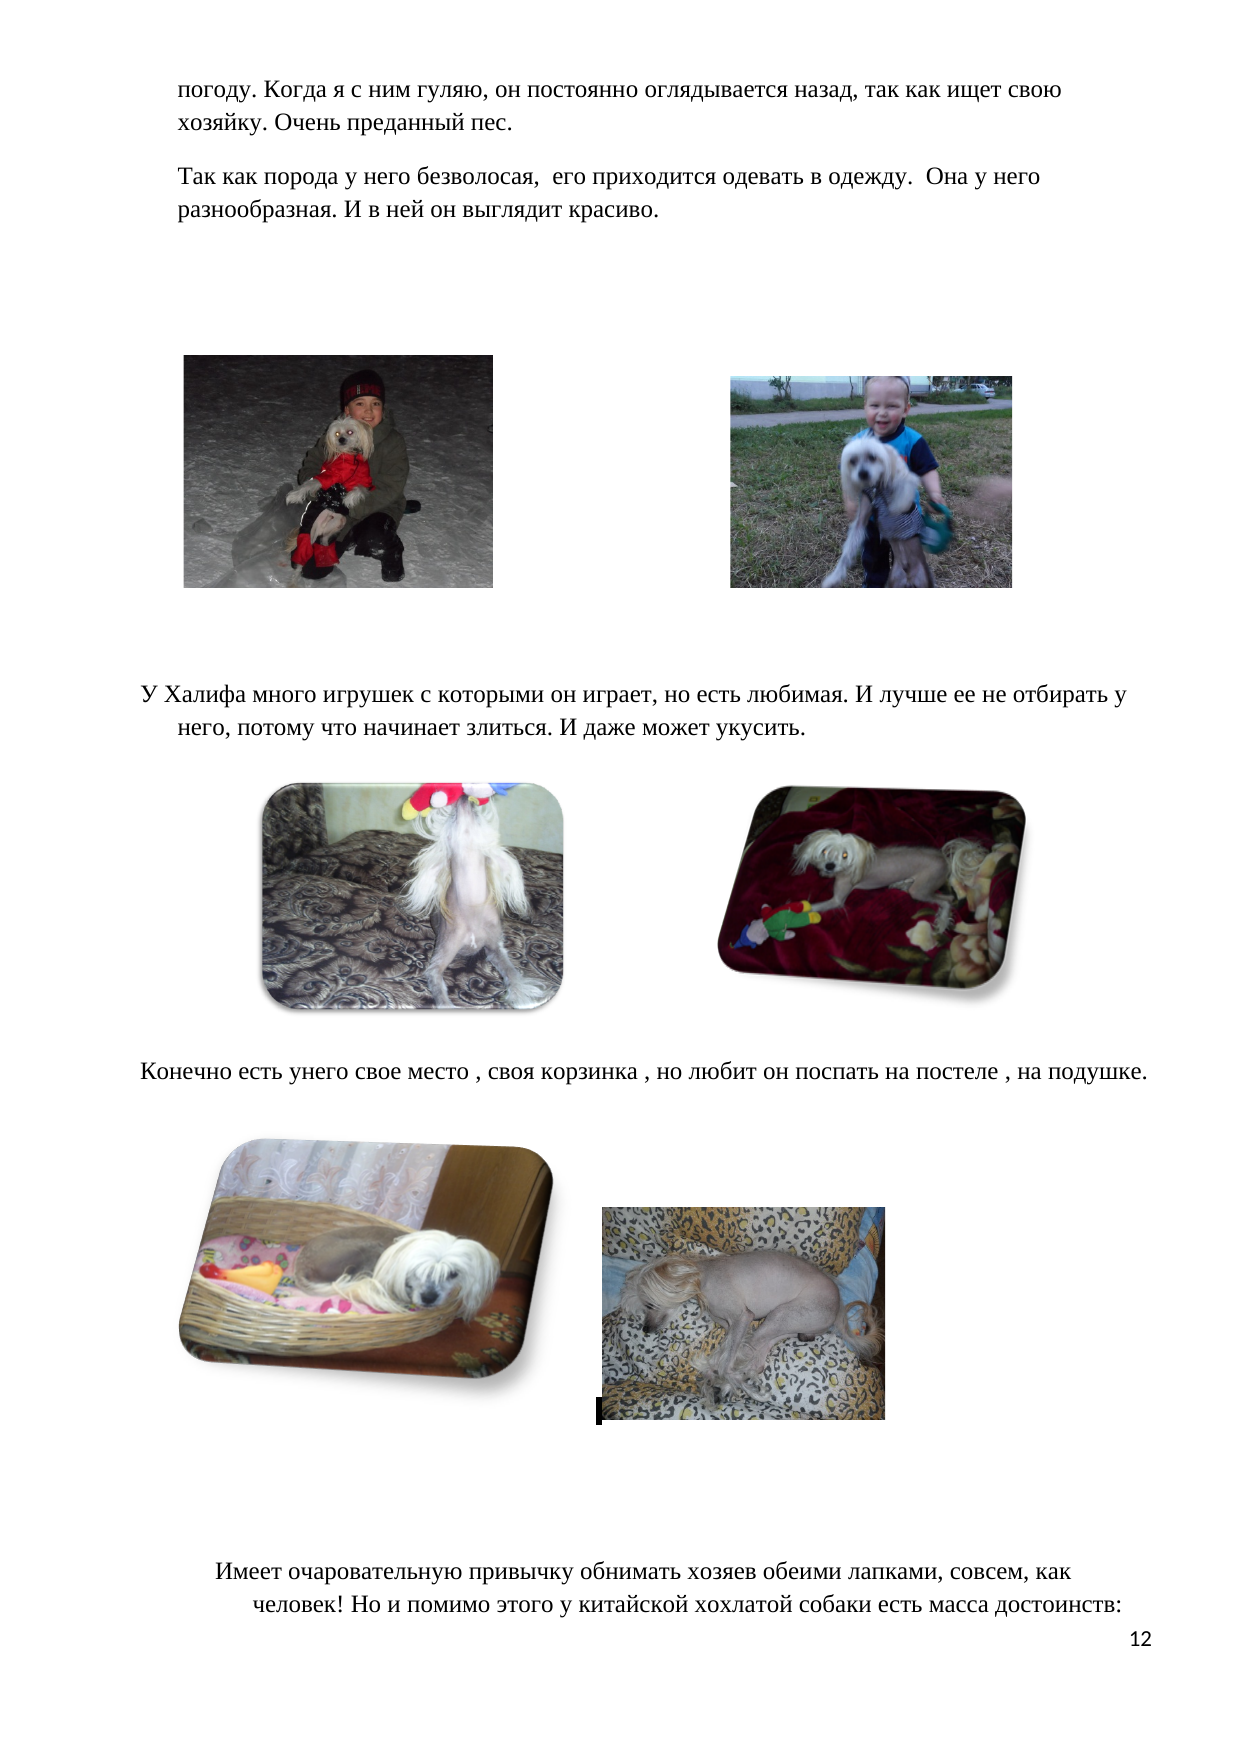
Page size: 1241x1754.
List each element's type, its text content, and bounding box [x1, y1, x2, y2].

picture [183, 355, 493, 588]
picture [252, 777, 568, 1019]
text Так как порода у него безволосая, его приходится одевать в одежду. Она у него разнообразная. И в ней он выглядит красиво. [177, 161, 1152, 222]
list Конечно есть унего свое место , своя корзинка , но любит он поспать на постеле , на подушке. [140, 1056, 1152, 1084]
list У Халифа много игрушек с которыми он играет, но есть любимая. И лучше ее не отбирать у него, потому что начинает злиться. И даже может укусить. [140, 679, 1152, 740]
picture [730, 376, 1013, 588]
picture [692, 778, 1052, 1019]
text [177, 74, 1152, 136]
picture [139, 1121, 596, 1420]
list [215, 1556, 1152, 1618]
picture [602, 1207, 886, 1420]
